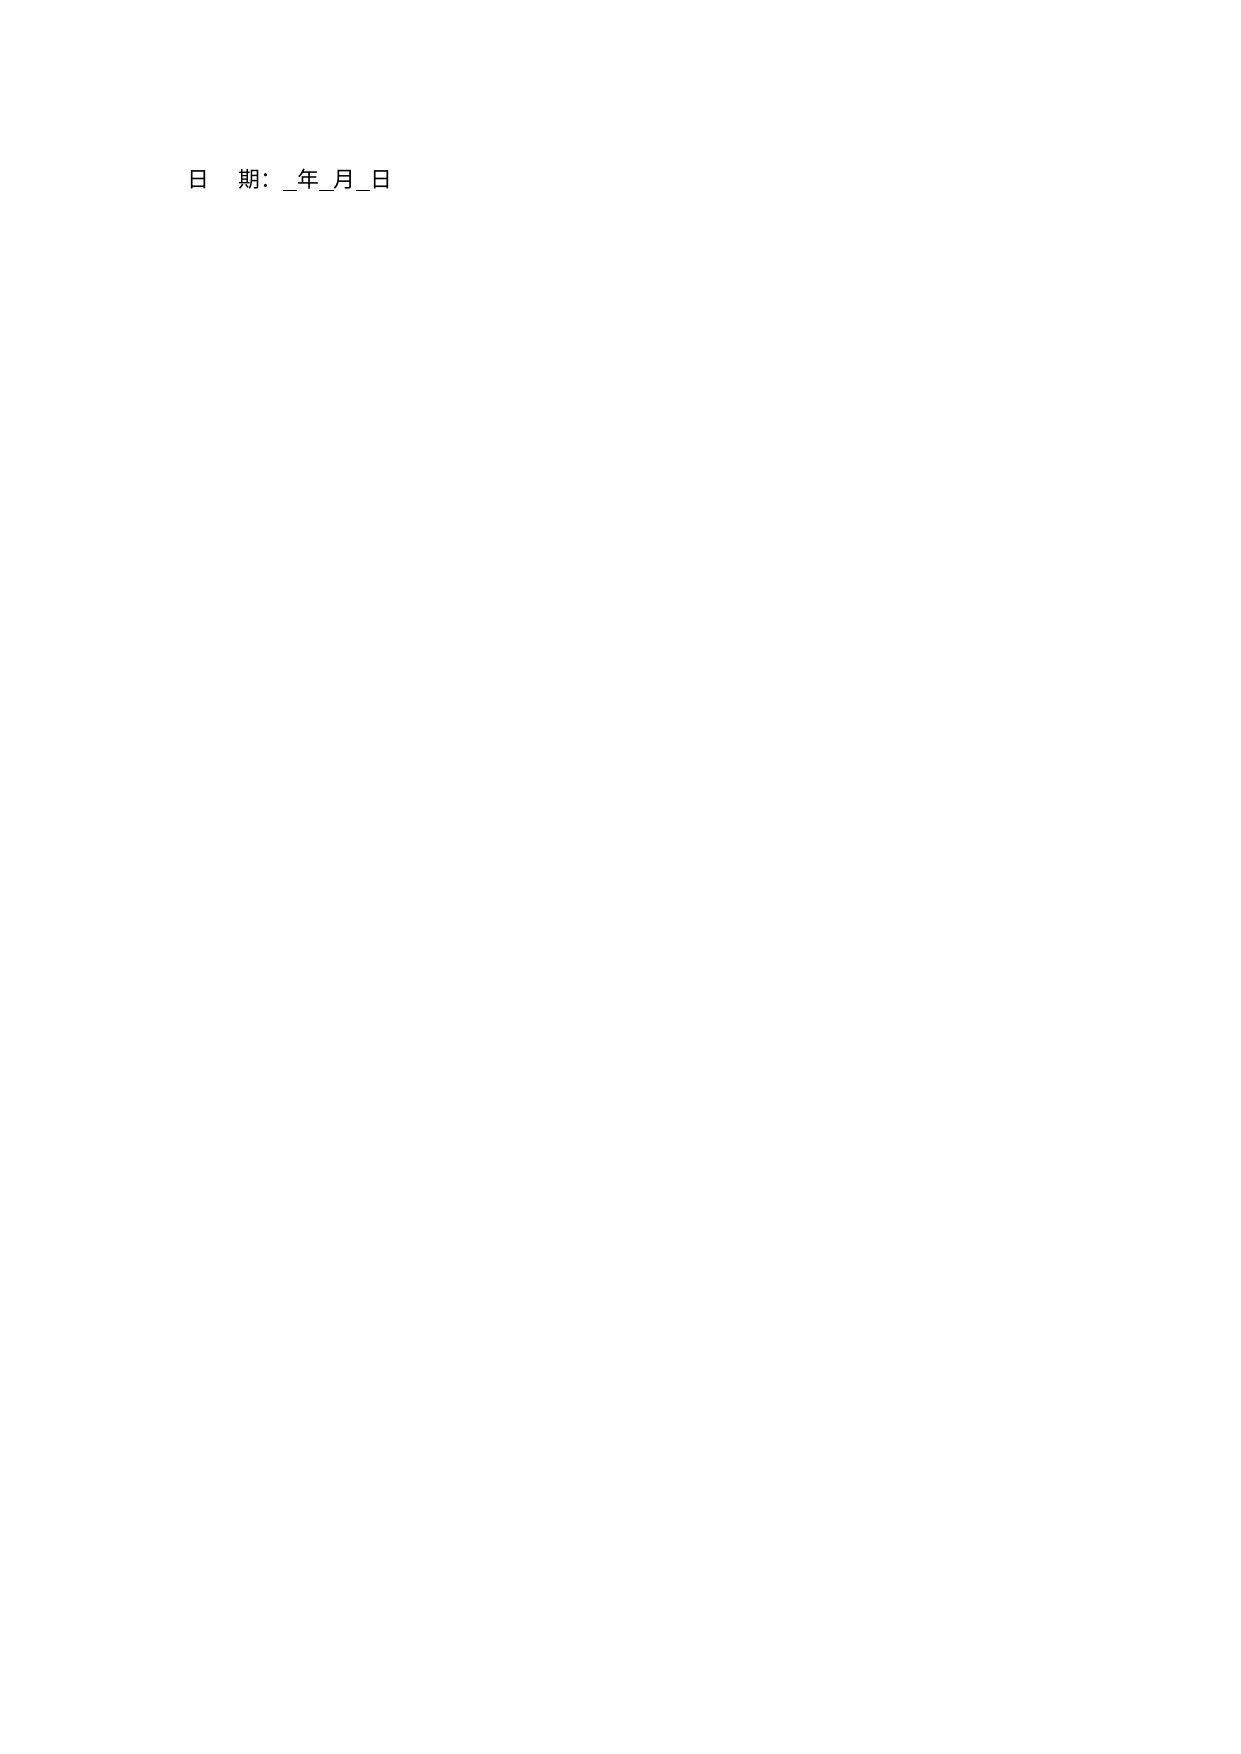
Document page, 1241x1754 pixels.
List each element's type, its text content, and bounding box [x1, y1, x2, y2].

text 日 期： 年 月 日 [187, 162, 1053, 194]
